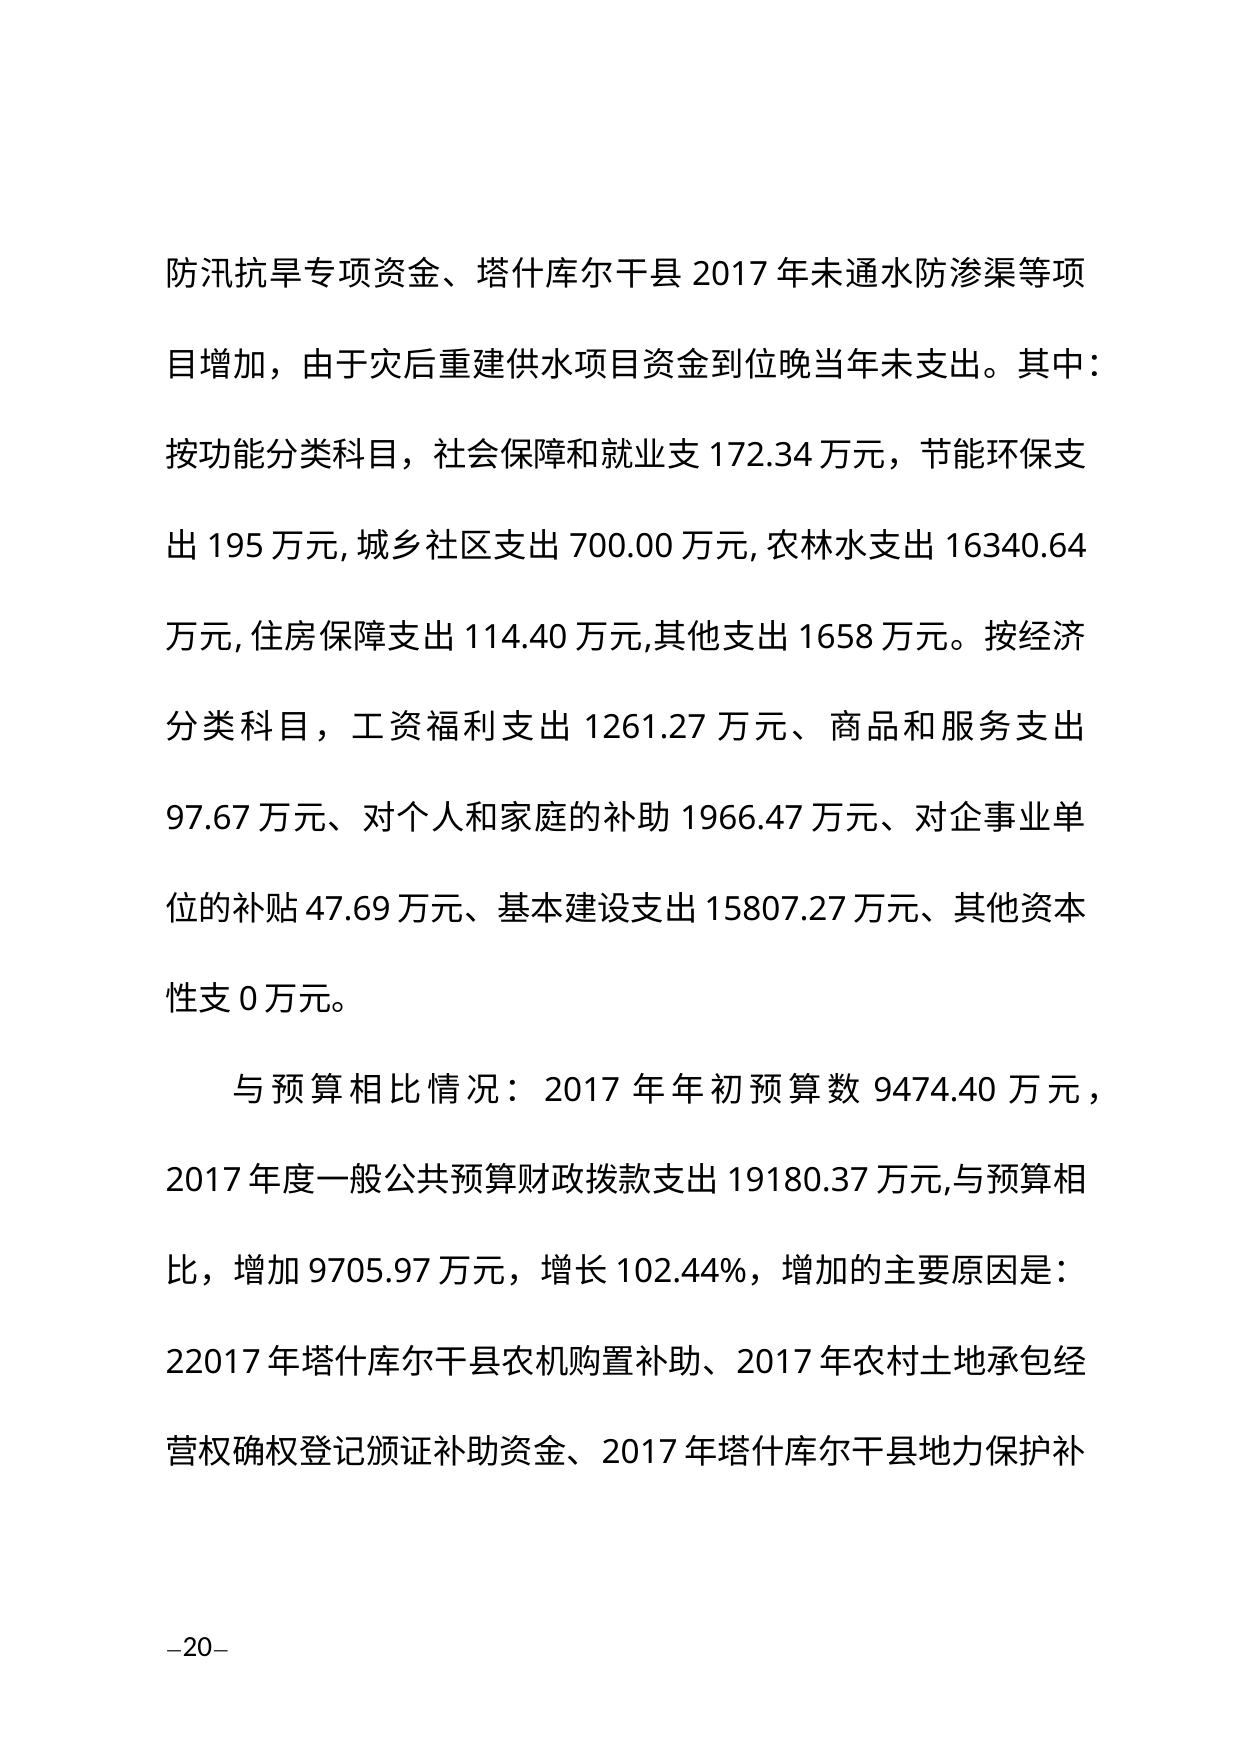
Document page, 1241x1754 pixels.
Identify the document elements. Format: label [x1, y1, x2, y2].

text [165, 1041, 1087, 1494]
text [165, 226, 1087, 1041]
